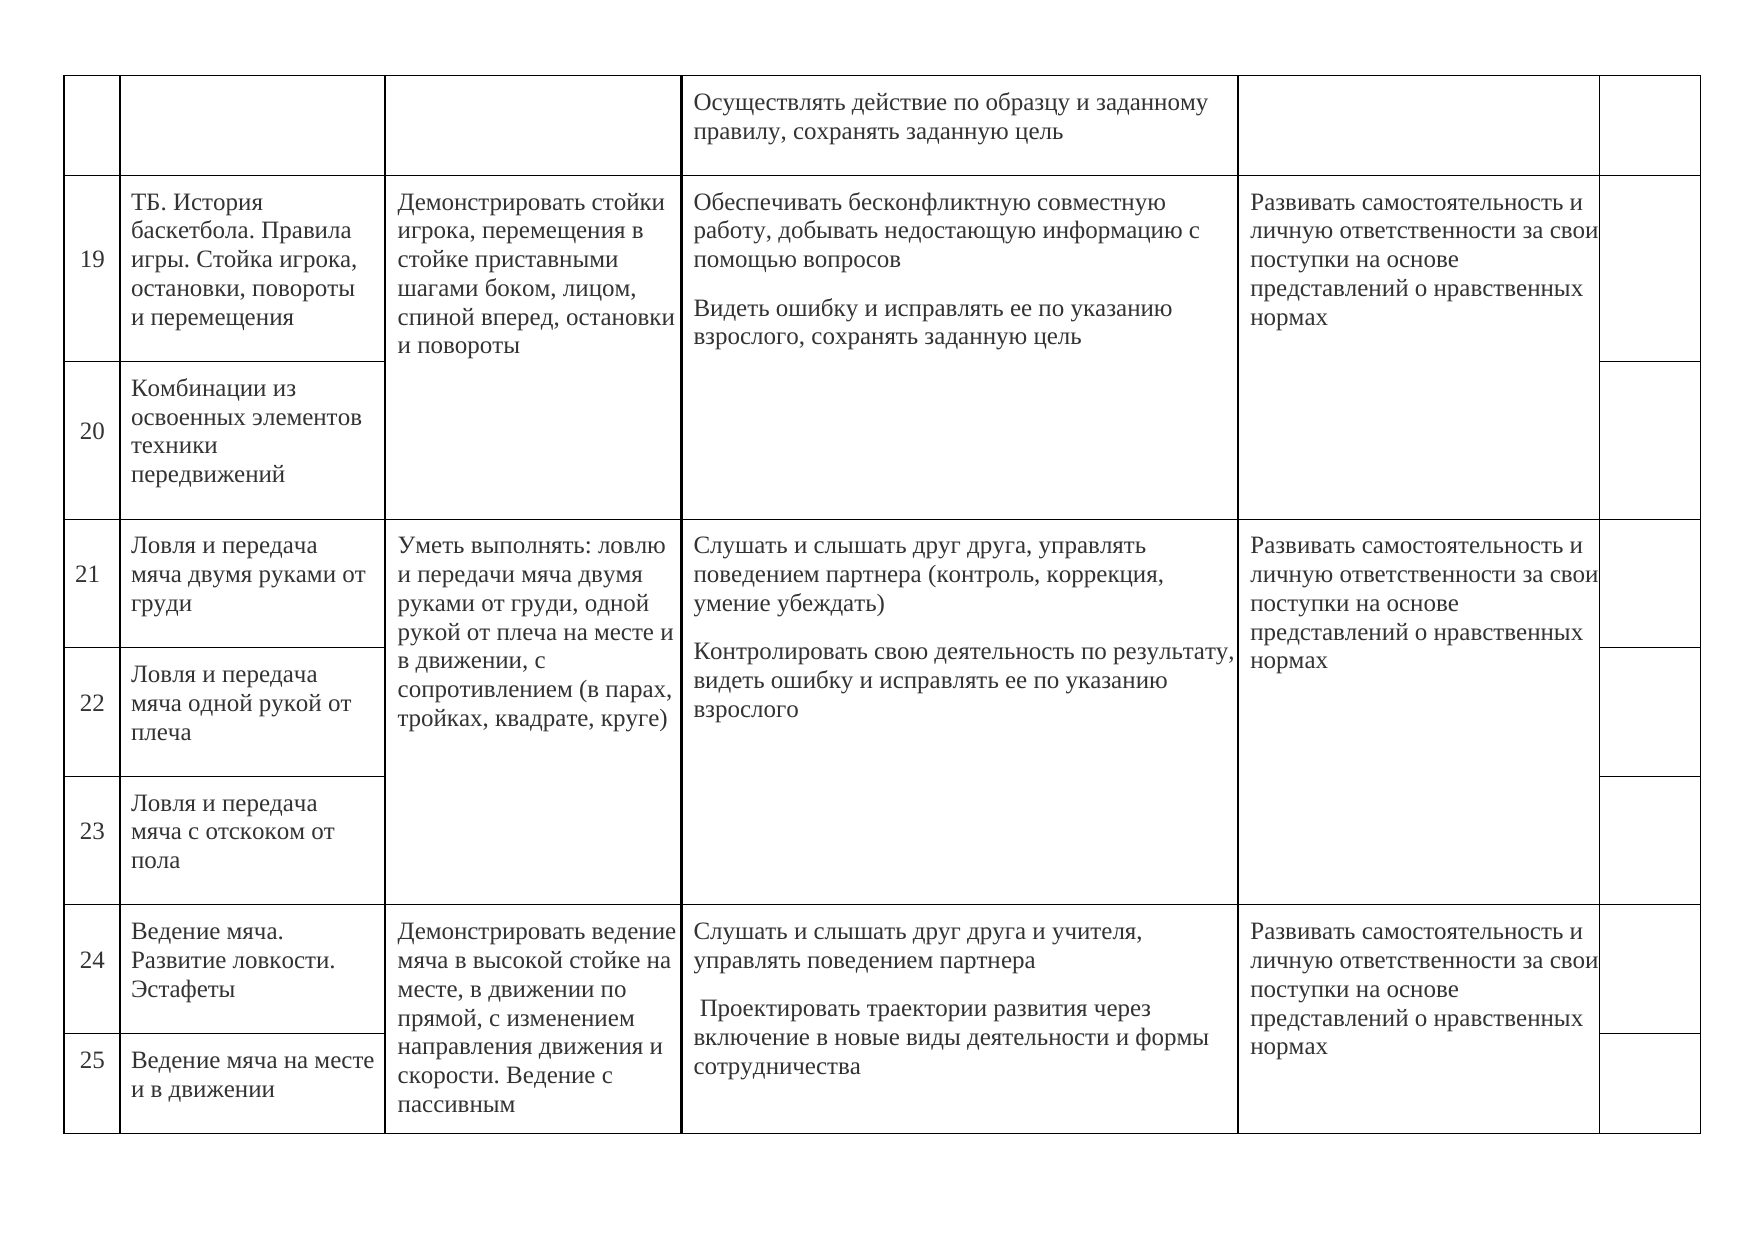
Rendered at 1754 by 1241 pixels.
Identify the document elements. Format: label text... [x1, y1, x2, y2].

table_cell 23 [65, 777, 119, 904]
table_cell Ловля и передача мяча с отскоком от пола [121, 777, 384, 904]
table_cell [386, 76, 680, 175]
table_cell [1600, 905, 1700, 1033]
table_cell 20 [65, 362, 119, 518]
table_cell Развивать самостоятельность и личную ответственности за свои поступки на основе представлений о нравственных нормах [1239, 905, 1599, 1133]
table_cell Развивать самостоятельность и личную ответственности за свои поступки на основе представлений о нравственных нормах [1239, 520, 1599, 904]
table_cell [121, 76, 384, 175]
table_cell [1600, 1034, 1700, 1133]
table_cell [1600, 76, 1700, 175]
table_cell 22 [65, 648, 119, 776]
table_cell Комбинации из освоенных элементов техники передвижений [121, 362, 384, 518]
table_cell [1600, 520, 1700, 647]
table_cell [1600, 777, 1700, 904]
table_cell Развивать самостоятельность и личную ответственности за свои поступки на основе представлений о нравственных нормах [1239, 176, 1599, 518]
table_cell 19 [65, 176, 119, 361]
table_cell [1239, 76, 1599, 175]
table_cell Слушать и слышать друг друга, управлять поведением партнера (контроль, коррекция, умение убеждать) Контролировать свою деятельность по результату, видеть ошибку и исправлять ее по указанию взрослого [683, 520, 1237, 904]
table_cell 21 [65, 520, 119, 647]
table_cell Демонстрировать ведение мяча в высокой стойке на месте, в движении по прямой, с изменением направления движения и скорости. Ведение с пассивным сопротивлением защитника [386, 905, 680, 1133]
table_cell [1600, 648, 1700, 776]
table_cell [1600, 176, 1700, 361]
table_cell [1600, 362, 1700, 518]
table_cell Обеспечивать бесконфликтную совместную работу, добывать недостающую информацию с помощью вопросов Видеть ошибку и исправлять ее по указанию взрослого, сохранять заданную цель [683, 176, 1237, 518]
table_cell Ведение мяча. Развитие ловкости. Эстафеты [121, 905, 384, 1033]
table_cell Демонстрировать стойки игрока, перемещения в стойке приставными шагами боком, лицом, спиной вперед, остановки и повороты [386, 176, 680, 518]
table_cell 25 [65, 1034, 119, 1133]
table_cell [683, 76, 1237, 175]
table_cell ТБ. История баскетбола. Правила игры. Стойка игрока, остановки, повороты и перемещения [121, 176, 384, 361]
table_cell Слушать и слышать друг друга и учителя, управлять поведением партнера Проектировать траектории развития через включение в новые виды деятельности и формы сотрудничества [683, 905, 1237, 1133]
table_cell 24 [65, 905, 119, 1033]
table_cell Ведение мяча на месте и в движении [121, 1034, 384, 1133]
table_cell Ловля и передача мяча одной рукой от плеча [121, 648, 384, 776]
table_cell Ловля и передача мяча двумя руками от груди [121, 520, 384, 647]
table_cell 18 [65, 76, 119, 175]
table_cell Уметь выполнять: ловлю и передачи мяча двумя руками от груди, одной рукой от плеча на месте и в движении, с сопротивлением (в парах, тройках, квадрате, круге) [386, 520, 680, 904]
